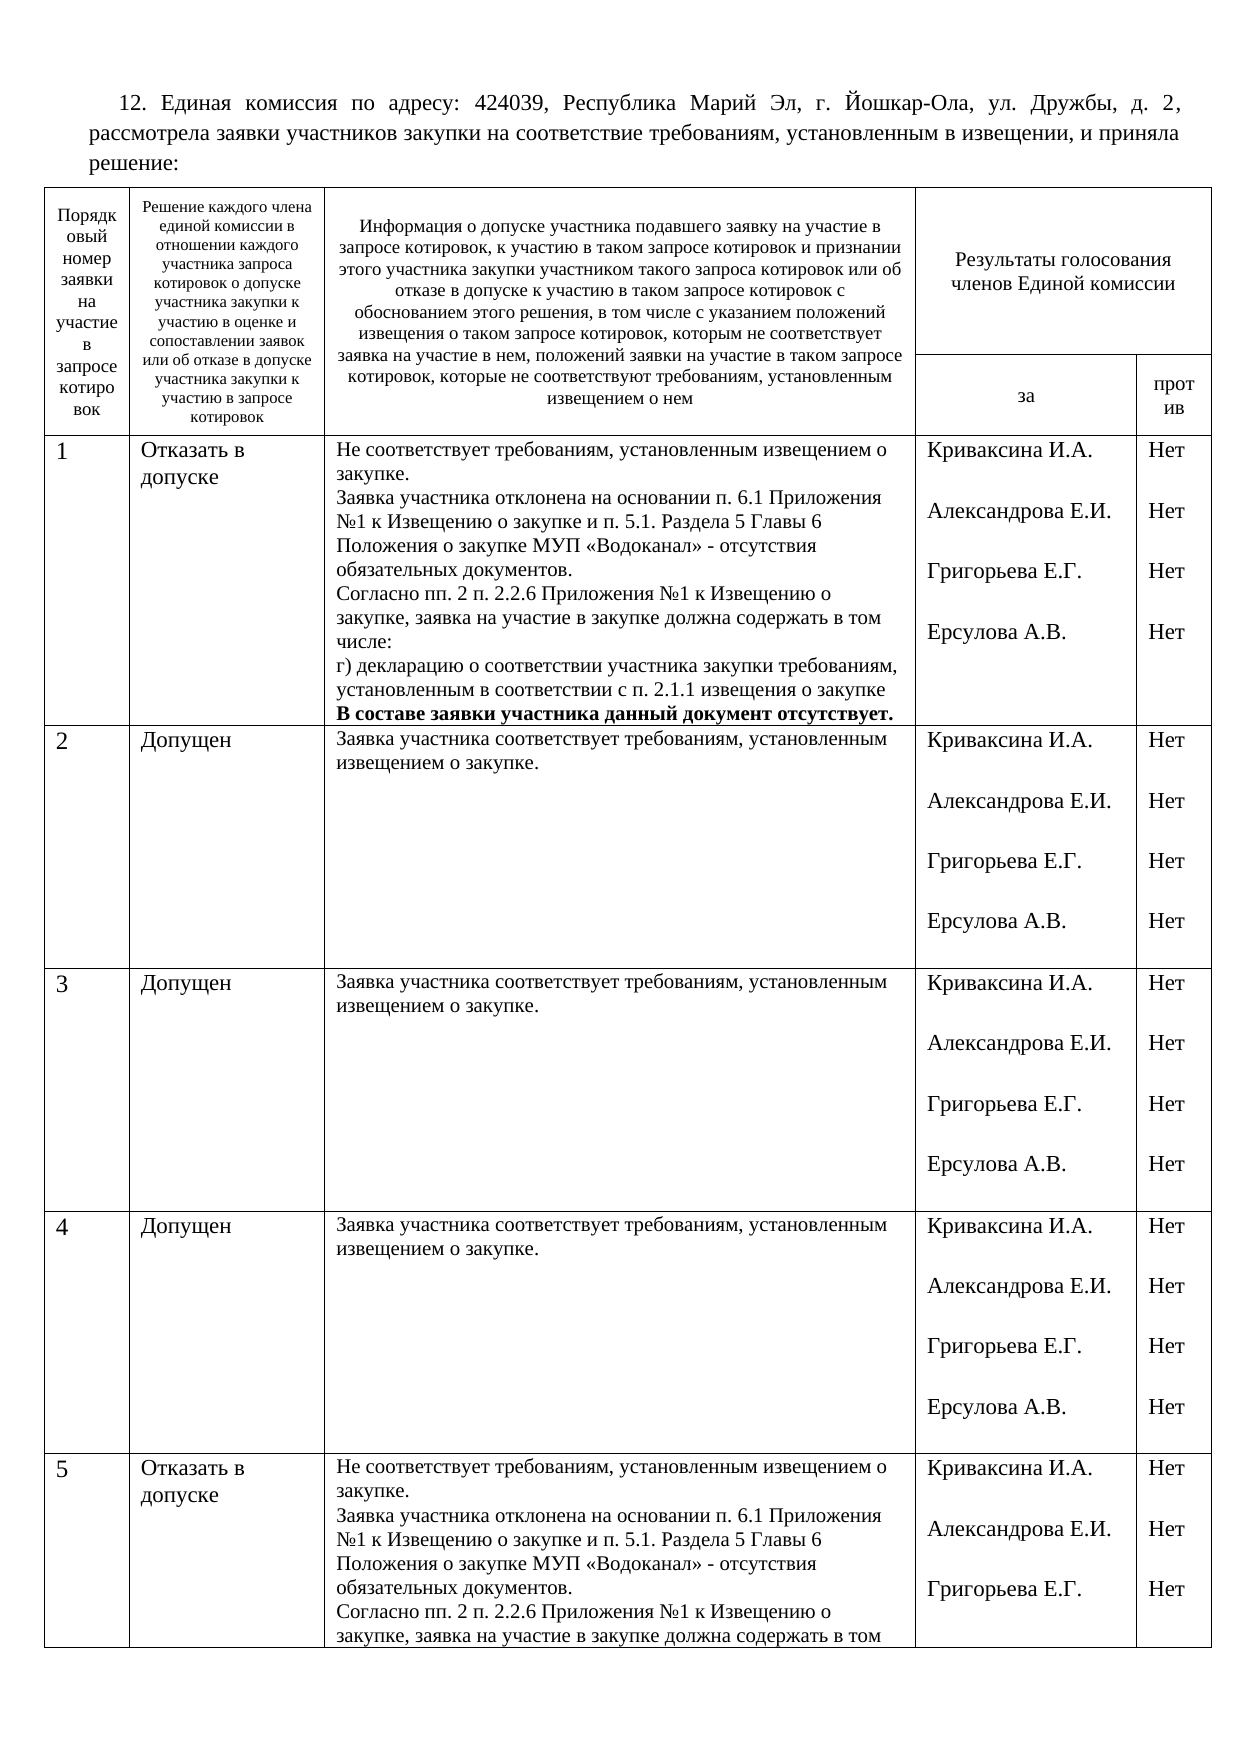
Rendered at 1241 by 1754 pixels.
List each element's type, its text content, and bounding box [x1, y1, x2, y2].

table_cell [325, 1454, 915, 1647]
table_cell Допущен [130, 726, 324, 968]
table_header Информация о допуске участника подавшего заявку на участие в запросе котировок, к участию в таком запросе котировок и признании этого участника закупки участником такого запроса котировок или об отказе в допуске к участию в таком запросе котировок с обоснованием этого решения, в том числе с указанием положений извещения о таком запросе котировок, которым не соответствует заявка на участие в нем, положений заявки на участие в таком запросе котировок, которые не соответствуют требованиям, установленным извещением о нем [325, 188, 915, 435]
table_cell Криваксина И.А. Александрова Е.И. Григорьева Е.Г. Ерсулова А.В. [916, 726, 1136, 968]
table_cell Нет Нет Нет Нет [1137, 1454, 1211, 1647]
table_cell Криваксина И.А. Александрова Е.И. Григорьева Е.Г. Ерсулова А.В. [916, 969, 1136, 1211]
text 12. Единая комиссия по адресу: 424039, Республика Марий Эл, г. Йошкар-Ола, ул. Дружбы, д. 2, рассмотрела заявки участников закупки на соответствие требованиям, установленным в извещении, и приняла решение: [89, 89, 1181, 175]
table_cell Не соответствует требованиям, установленным извещением о закупке. Заявка участника отклонена на основании п. 6.1 Приложения №1 к Извещению о закупке и п. 5.1. Раздела 5 Главы 6 Положения о закупке МУП «Водоканал» - отсутствия обязательных документов. Согласно пп. 2 п. 2.2.6 Приложения №1 к Извещению о закупке, заявка на участие в закупке должна содержать в том числе: г) декларацию о соответствии участника закупки требованиям, установленным в соответствии с п. 2.1.1 извещения о закупке В составе заявки участника данный документ отсутствует. [325, 436, 915, 725]
table_header Порядковый номер заявки на участие в запросе котировок [45, 188, 129, 435]
table_cell Заявка участника соответствует требованиям, установленным извещением о закупке. [325, 1212, 915, 1453]
table_header Результаты голосования членов Единой комиссии [916, 188, 1211, 354]
table_cell 5 [45, 1454, 129, 1647]
table_header Решение каждого члена единой комиссии в отношении каждого участника запроса котировок о допуске участника закупки к участию в оценке и сопоставлении заявок или об отказе в допуске участника закупки к участию в запросе котировок [130, 188, 324, 435]
table_cell 2 [45, 726, 129, 968]
table_cell Нет Нет Нет Нет [1137, 969, 1211, 1211]
table_cell за [916, 355, 1136, 435]
table_cell против [1137, 355, 1211, 435]
table_cell Допущен [130, 1212, 324, 1453]
table_cell Заявка участника соответствует требованиям, установленным извещением о закупке. [325, 969, 915, 1211]
table_cell Отказать в допуске [130, 436, 324, 725]
table_cell 3 [45, 969, 129, 1211]
table_cell Криваксина И.А. Александрова Е.И. Григорьева Е.Г. Ерсулова А.В. [916, 436, 1136, 725]
table_cell Нет Нет Нет Нет [1137, 436, 1211, 725]
table_cell Заявка участника соответствует требованиям, установленным извещением о закупке. [325, 726, 915, 968]
table_cell Допущен [130, 969, 324, 1211]
table_cell Отказать в допуске [130, 1454, 324, 1647]
table_cell Криваксина И.А. Александрова Е.И. Григорьева Е.Г. Ерсулова А.В. [916, 1212, 1136, 1453]
table_cell Нет Нет Нет Нет [1137, 726, 1211, 968]
table_cell Нет Нет Нет Нет [1137, 1212, 1211, 1453]
table_cell 4 [45, 1212, 129, 1453]
table_cell 1 [45, 436, 129, 725]
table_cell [916, 1454, 1136, 1647]
